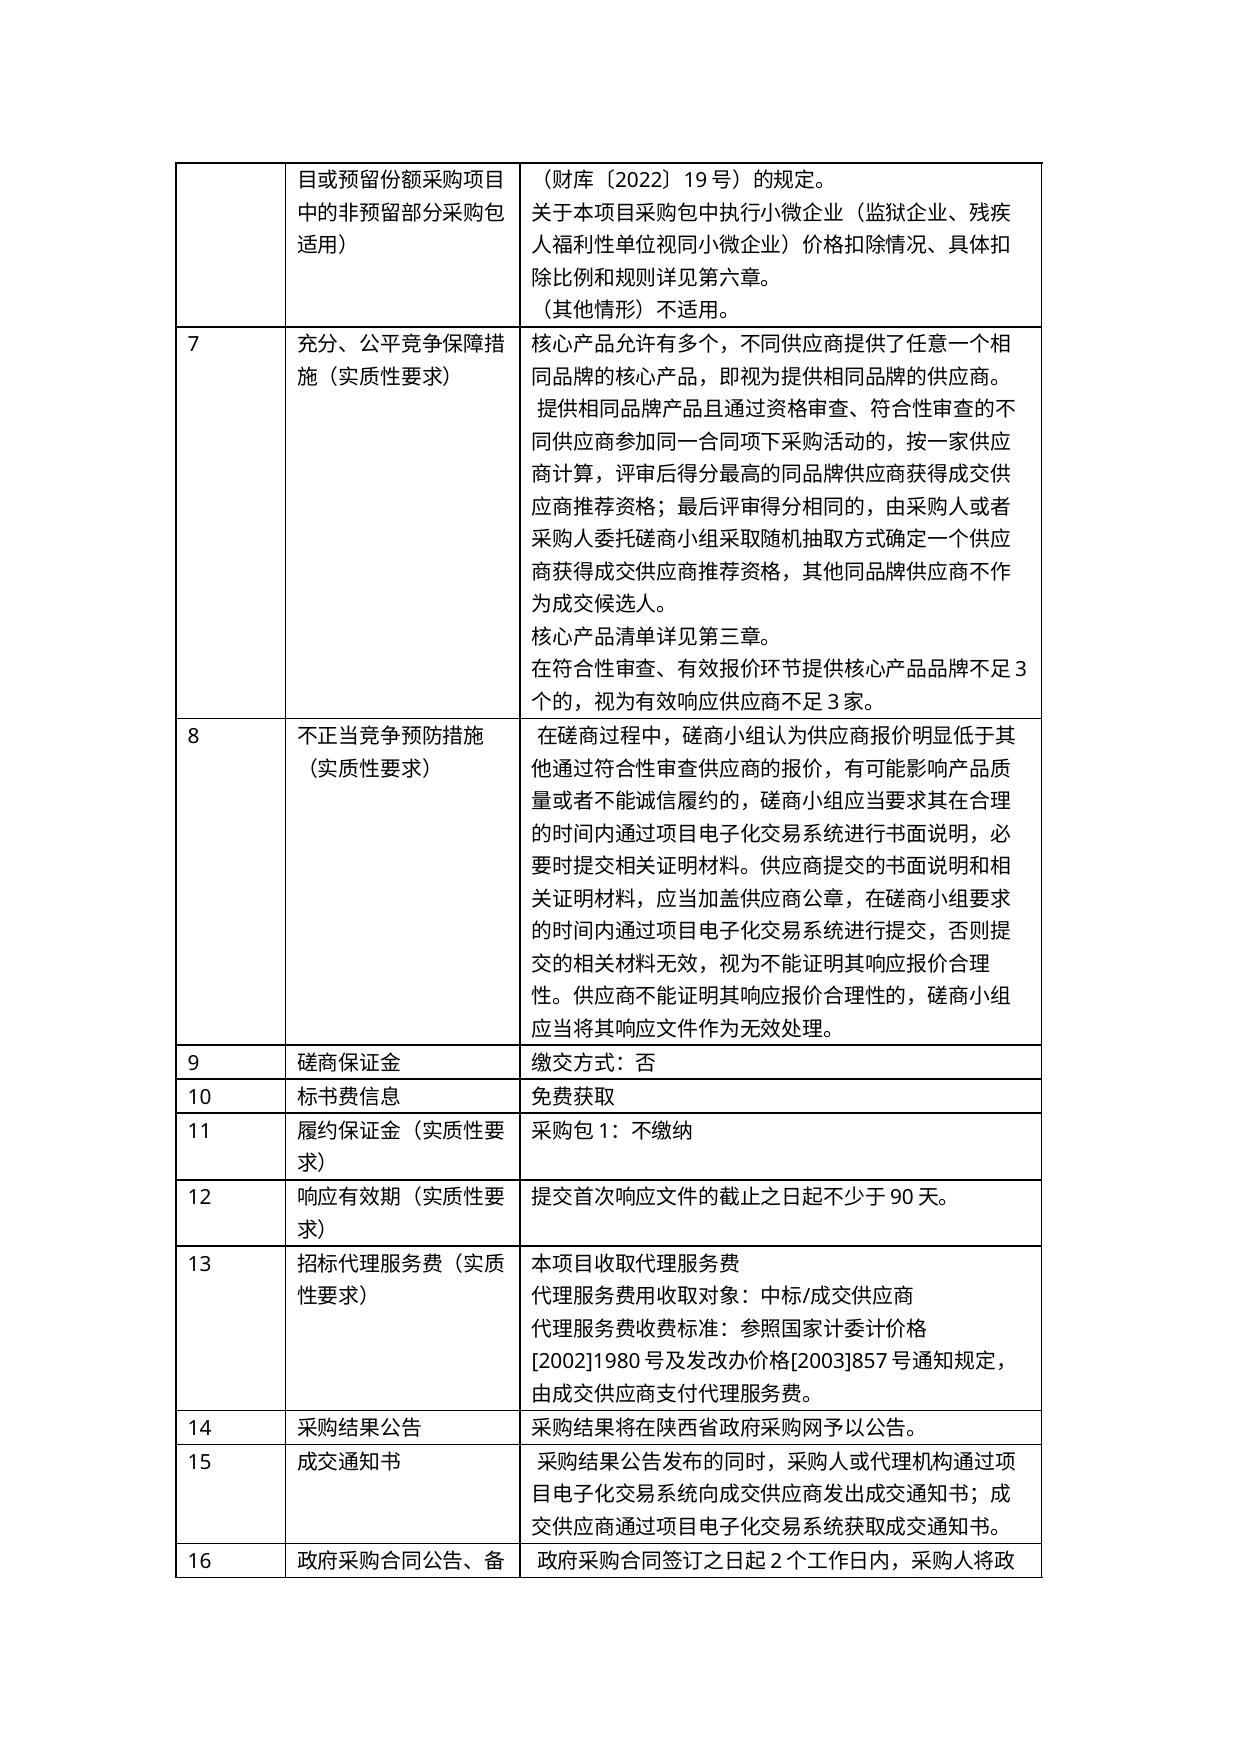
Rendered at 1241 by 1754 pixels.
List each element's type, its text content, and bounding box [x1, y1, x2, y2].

table_cell 免费获取 [521, 1080, 1041, 1112]
table_cell 缴交方式：否 [521, 1046, 1041, 1078]
table_cell 充分、公平竞争保障措施（实质性要求） [286, 328, 519, 718]
table_cell 核心产品允许有多个，不同供应商提供了任意一个相同品牌的核心产品，即视为提供相同品牌的供应商。 提供相同品牌产品且通过资格审查、符合性审查的不同供应商参加同一合同项下采购活动的，按一家供应商计算，评审后得分最高的同品牌供应商获得成交供应商推荐资格；最后评审得分相同的，由采购人或者采购人委托磋商小组采取随机抽取方式确定一个供应商获得成交供应商推荐资格，其他同品牌供应商不作为成交候选人。 核心产品清单详见第三章。 在符合性审查、有效报价环节提供核心产品品牌不足3个的，视为有效响应供应商不足3家。 [521, 328, 1041, 718]
table_cell 磋商保证金 [286, 1046, 519, 1078]
table_cell 成交通知书 [286, 1445, 519, 1543]
table_cell 7 [177, 328, 285, 718]
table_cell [286, 164, 519, 326]
table_cell 采购结果公告发布的同时，采购人或代理机构通过项目电子化交易系统向成交供应商发出成交通知书；成交供应商通过项目电子化交易系统获取成交通知书。 [521, 1445, 1041, 1543]
table_cell 采购结果将在陕西省政府采购网予以公告。 [521, 1411, 1041, 1443]
table_cell 16 [177, 1544, 285, 1577]
table_cell 6 [177, 164, 285, 326]
table_cell 9 [177, 1046, 285, 1078]
table_cell 不正当竞争预防措施（实质性要求） [286, 719, 519, 1044]
table_cell 履约保证金（实质性要求） [286, 1114, 519, 1179]
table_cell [521, 1544, 1041, 1577]
table_cell 招标代理服务费（实质性要求） [286, 1247, 519, 1409]
table_cell 本项目收取代理服务费 代理服务费用收取对象：中标/成交供应商 代理服务费收费标准：参照国家计委计价格[2002]1980号及发改办价格[2003]857号通知规定，由成交供应商支付代理服务费。 [521, 1247, 1041, 1409]
table_cell 11 [177, 1114, 285, 1179]
table_cell 政府采购合同公告、备案 [286, 1544, 519, 1577]
table_cell 10 [177, 1080, 285, 1112]
table_cell 14 [177, 1411, 285, 1443]
table_cell 采购结果公告 [286, 1411, 519, 1443]
table_cell 15 [177, 1445, 285, 1543]
table_cell 响应有效期（实质性要求） [286, 1181, 519, 1245]
table_cell 提交首次响应文件的截止之日起不少于90天。 [521, 1181, 1041, 1245]
table_cell 在磋商过程中，磋商小组认为供应商报价明显低于其他通过符合性审查供应商的报价，有可能影响产品质量或者不能诚信履约的，磋商小组应当要求其在合理的时间内通过项目电子化交易系统进行书面说明，必要时提交相关证明材料。供应商提交的书面说明和相关证明材料，应当加盖供应商公章，在磋商小组要求的时间内通过项目电子化交易系统进行提交，否则提交的相关材料无效，视为不能证明其响应报价合理性。供应商不能证明其响应报价合理性的，磋商小组应当将其响应文件作为无效处理。 [521, 719, 1041, 1044]
table_cell 采购包1：不缴纳 [521, 1114, 1041, 1179]
table_cell 8 [177, 719, 285, 1044]
table_cell 13 [177, 1247, 285, 1409]
table_cell 12 [177, 1181, 285, 1245]
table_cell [521, 164, 1041, 326]
table_cell 标书费信息 [286, 1080, 519, 1112]
